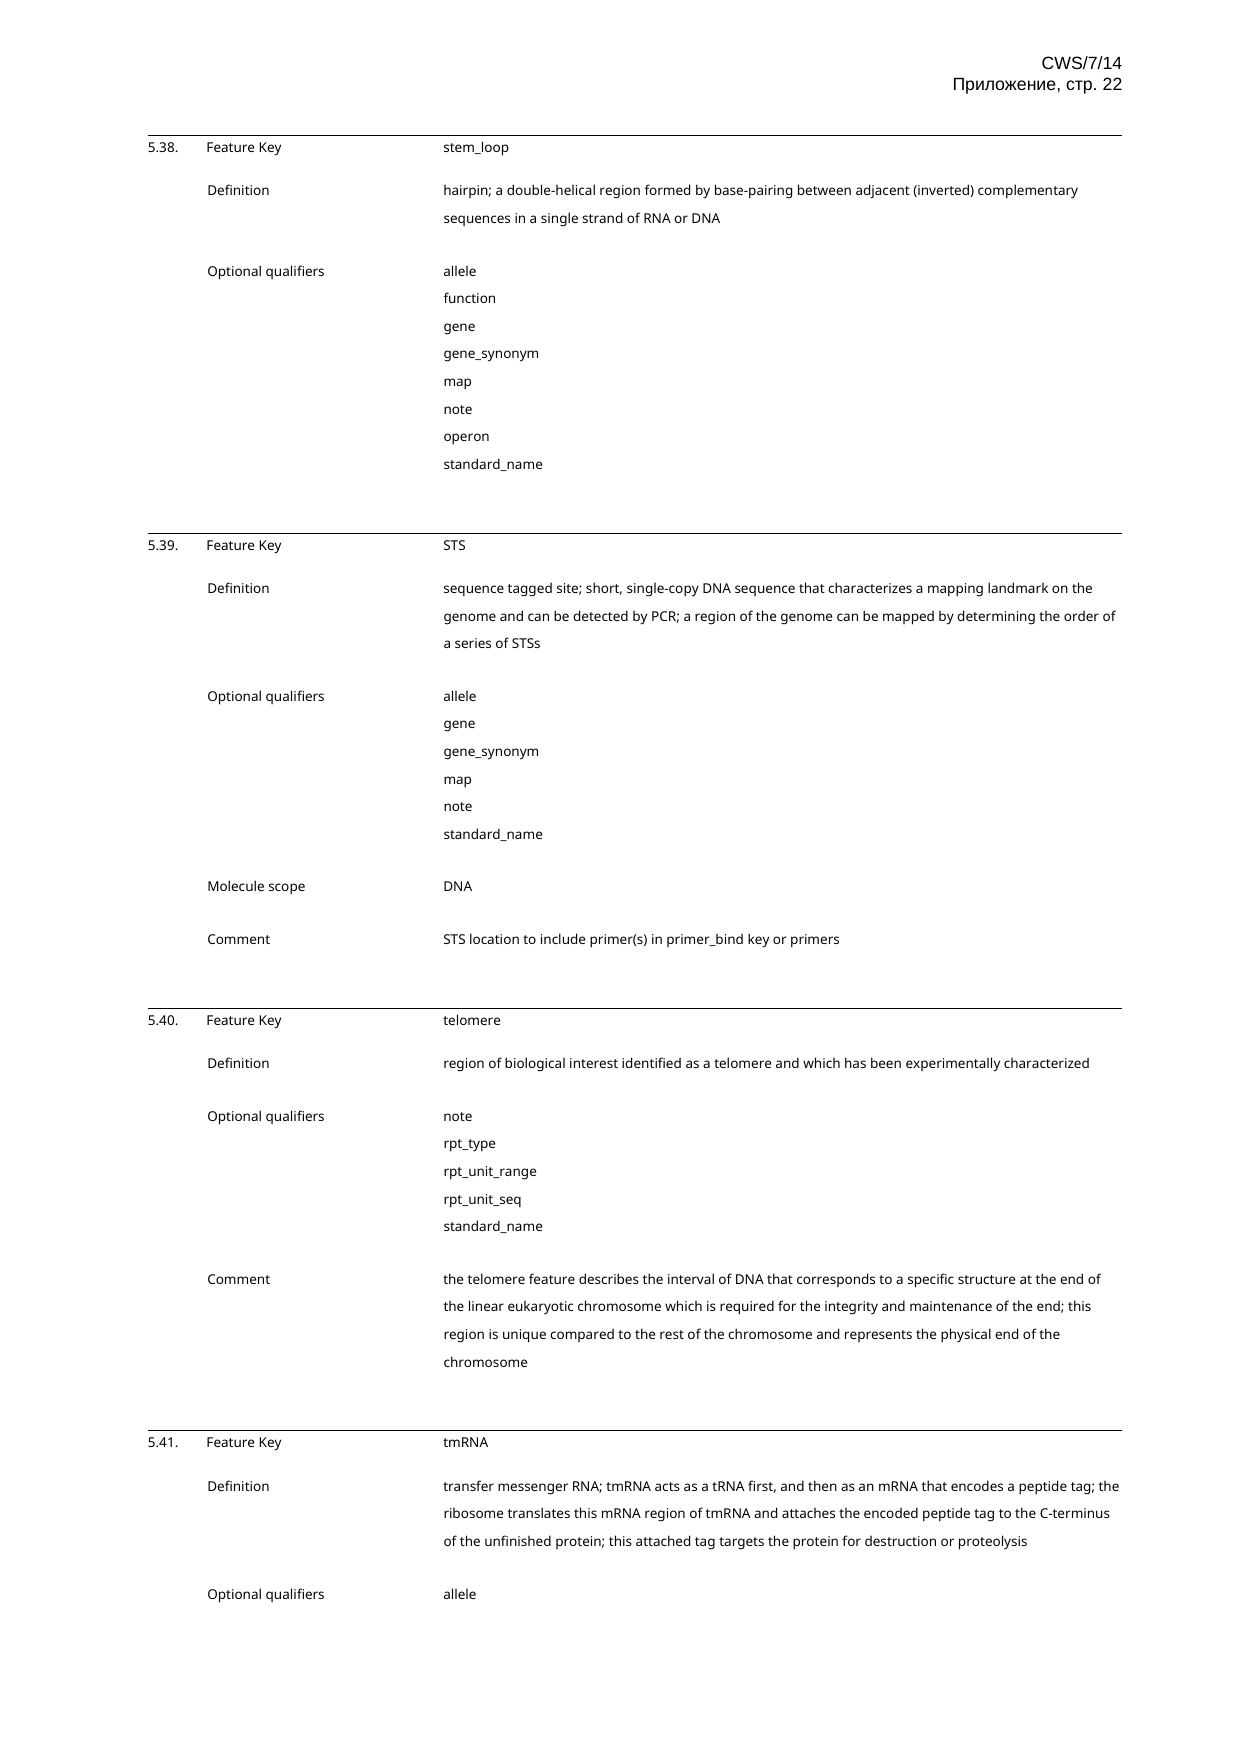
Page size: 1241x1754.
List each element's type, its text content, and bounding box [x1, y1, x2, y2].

text rpt_unit_range [443, 1162, 1122, 1180]
text gene_synonym [443, 742, 1122, 760]
text map [443, 769, 1122, 788]
text note [443, 797, 1122, 816]
text rpt_type [443, 1134, 1122, 1153]
text Optional qualifiers allele [207, 262, 1122, 280]
text Feature Key tmRNA [148, 1431, 1122, 1452]
text Optional qualifiers allele [207, 1584, 1122, 1603]
text gene [443, 714, 1122, 733]
text rpt_unit_seq [443, 1189, 1122, 1208]
text Molecule scope DNA [207, 877, 1122, 896]
text operon [443, 427, 1122, 446]
text Optional qualifiers note [207, 1107, 1122, 1125]
text Feature Key telomere [148, 1009, 1122, 1029]
text Definition transfer messenger RNA; tmRNA acts as a tRNA first, and then as an mRNA that encodes a peptide tag; the ribosome translates this mRNA region of tmRNA and attaches the encoded peptide tag to the C-terminus of the unfinished protein; this attached tag targets the protein for destruction or proteolysis [207, 1477, 1122, 1550]
text gene [443, 317, 1122, 335]
text Feature Key STS [148, 534, 1122, 554]
text map [443, 372, 1122, 390]
text Definition region of biological interest identified as a telomere and which has been experimentally characterized [207, 1054, 1122, 1073]
text function [443, 289, 1122, 308]
text note [443, 399, 1122, 418]
text Definition hairpin; a double-helical region formed by base-pairing between adjacent (inverted) complementary sequences in a single strand of RNA or DNA [207, 181, 1122, 227]
text gene_synonym [443, 344, 1122, 363]
text standard_name [443, 825, 1122, 843]
text Feature Key stem_loop [148, 136, 1122, 156]
text Optional qualifiers allele [207, 687, 1122, 705]
text standard_name [443, 455, 1122, 473]
text Comment the telomere feature describes the interval of DNA that corresponds to a specific structure at the end of the linear eukaryotic chromosome which is required for the integrity and maintenance of the end; this region is unique compared to the rest of the chromosome and represents the physical end of the chromosome [207, 1270, 1122, 1371]
text standard_name [443, 1217, 1122, 1236]
text Comment STS location to include primer(s) in primer_bind key or primers [207, 930, 1122, 948]
text Definition sequence tagged site; short, single-copy DNA sequence that characterizes a mapping landmark on the genome and can be detected by PCR; a region of the genome can be mapped by determining the order of a series of STSs [207, 579, 1122, 653]
